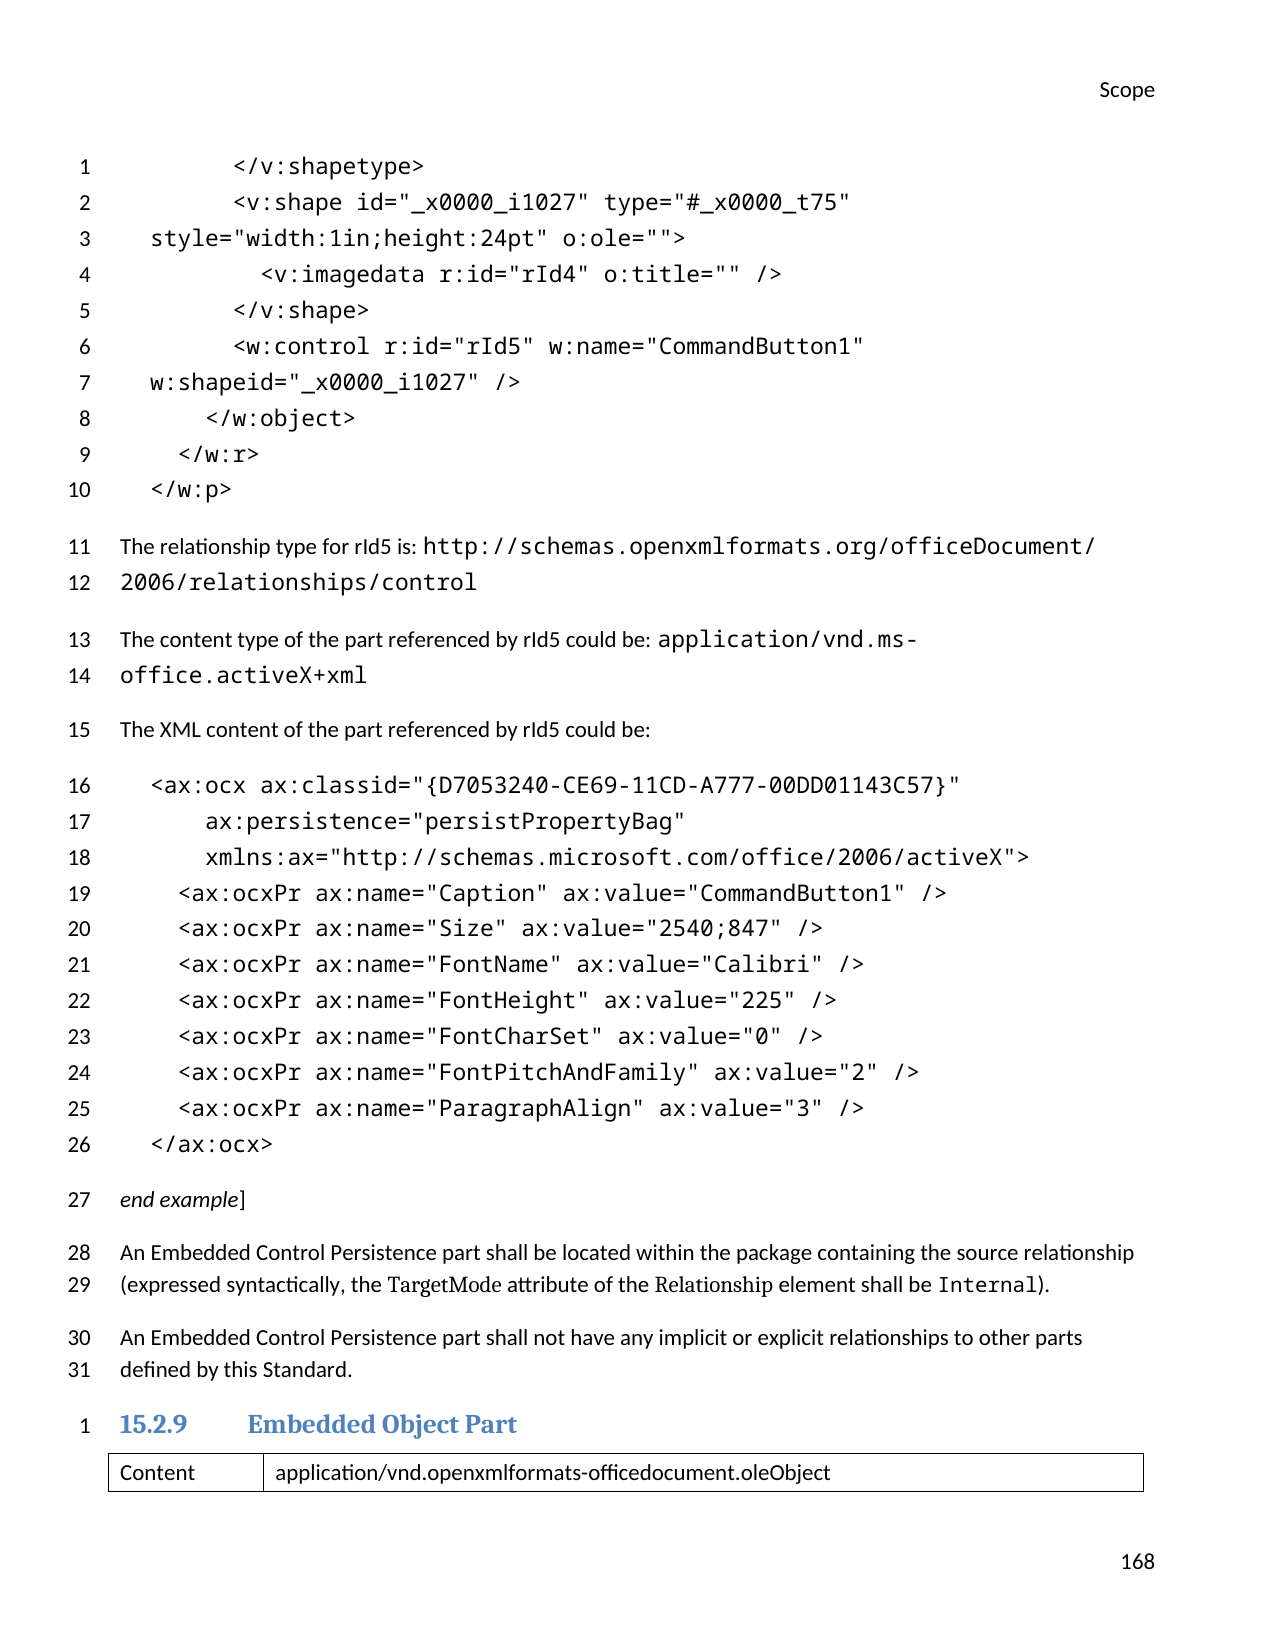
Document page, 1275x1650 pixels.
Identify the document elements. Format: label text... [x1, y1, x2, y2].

text ax:persistence="persistPropertyBag" [150, 804, 1155, 836]
text <w:control r:id="rId5" w:name="CommandButton1" w:shapeid="_x0000_i1027" /> [150, 330, 1155, 397]
text The relationship type for rId5 is: http://schemas.openxmlformats.org/officeDocument/ 2006/relationships/control [120, 530, 1155, 597]
text </w:r> [150, 437, 1155, 469]
text </w:p> [150, 473, 1155, 505]
text <v:imagedata r:id="rId4" o:title="" /> [150, 258, 1155, 289]
text <v:shape id="_x0000_i1027" type="#_x0000_t75" style="width:1in;height:24pt" o:ole=""> [150, 186, 1155, 253]
text </w:object> [150, 402, 1155, 433]
text end example] [120, 1185, 1155, 1213]
subtitle Embedded Object Part [120, 1409, 1155, 1440]
text The content type of the part referenced by rId5 could be: application/vnd.ms-office.activeX+xml [120, 623, 1155, 690]
text </v:shapetype> [150, 150, 1155, 181]
text An Embedded Control Persistence part shall be located within the package containing the source relationship (expressed syntactically, the TargetMode attribute of the Relationship element shall be Internal). [120, 1238, 1155, 1298]
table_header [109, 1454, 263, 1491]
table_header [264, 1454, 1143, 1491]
text xmlns:ax="http://schemas.microsoft.com/office/2006/activeX"> <ax:ocxPr ax:name="Caption" ax:value="CommandButton1" /> <ax:ocxPr ax:name="Size" ax:value="2540;847" /> <ax:ocxPr ax:name="FontName" ax:value="Calibri" /> <ax:ocxPr ax:name="FontHeight" ax:value="225" /> <ax:ocxPr ax:name="FontCharSet" ax:value="0" /> <ax:ocxPr ax:name="FontPitchAndFamily" ax:value="2" /> <ax:ocxPr ax:name="ParagraphAlign" ax:value="3" /> </ax:ocx> [150, 841, 1155, 1159]
text An Embedded Control Persistence part shall not have any implicit or explicit relationships to other parts defined by this Standard. [120, 1323, 1155, 1384]
text </v:shape> [150, 294, 1155, 325]
text <ax:ocx ax:classid="{D7053240-CE69-11CD-A777-00DD01143C57}" [150, 769, 1155, 800]
text The XML content of the part referenced by rId5 could be: [120, 716, 1155, 744]
